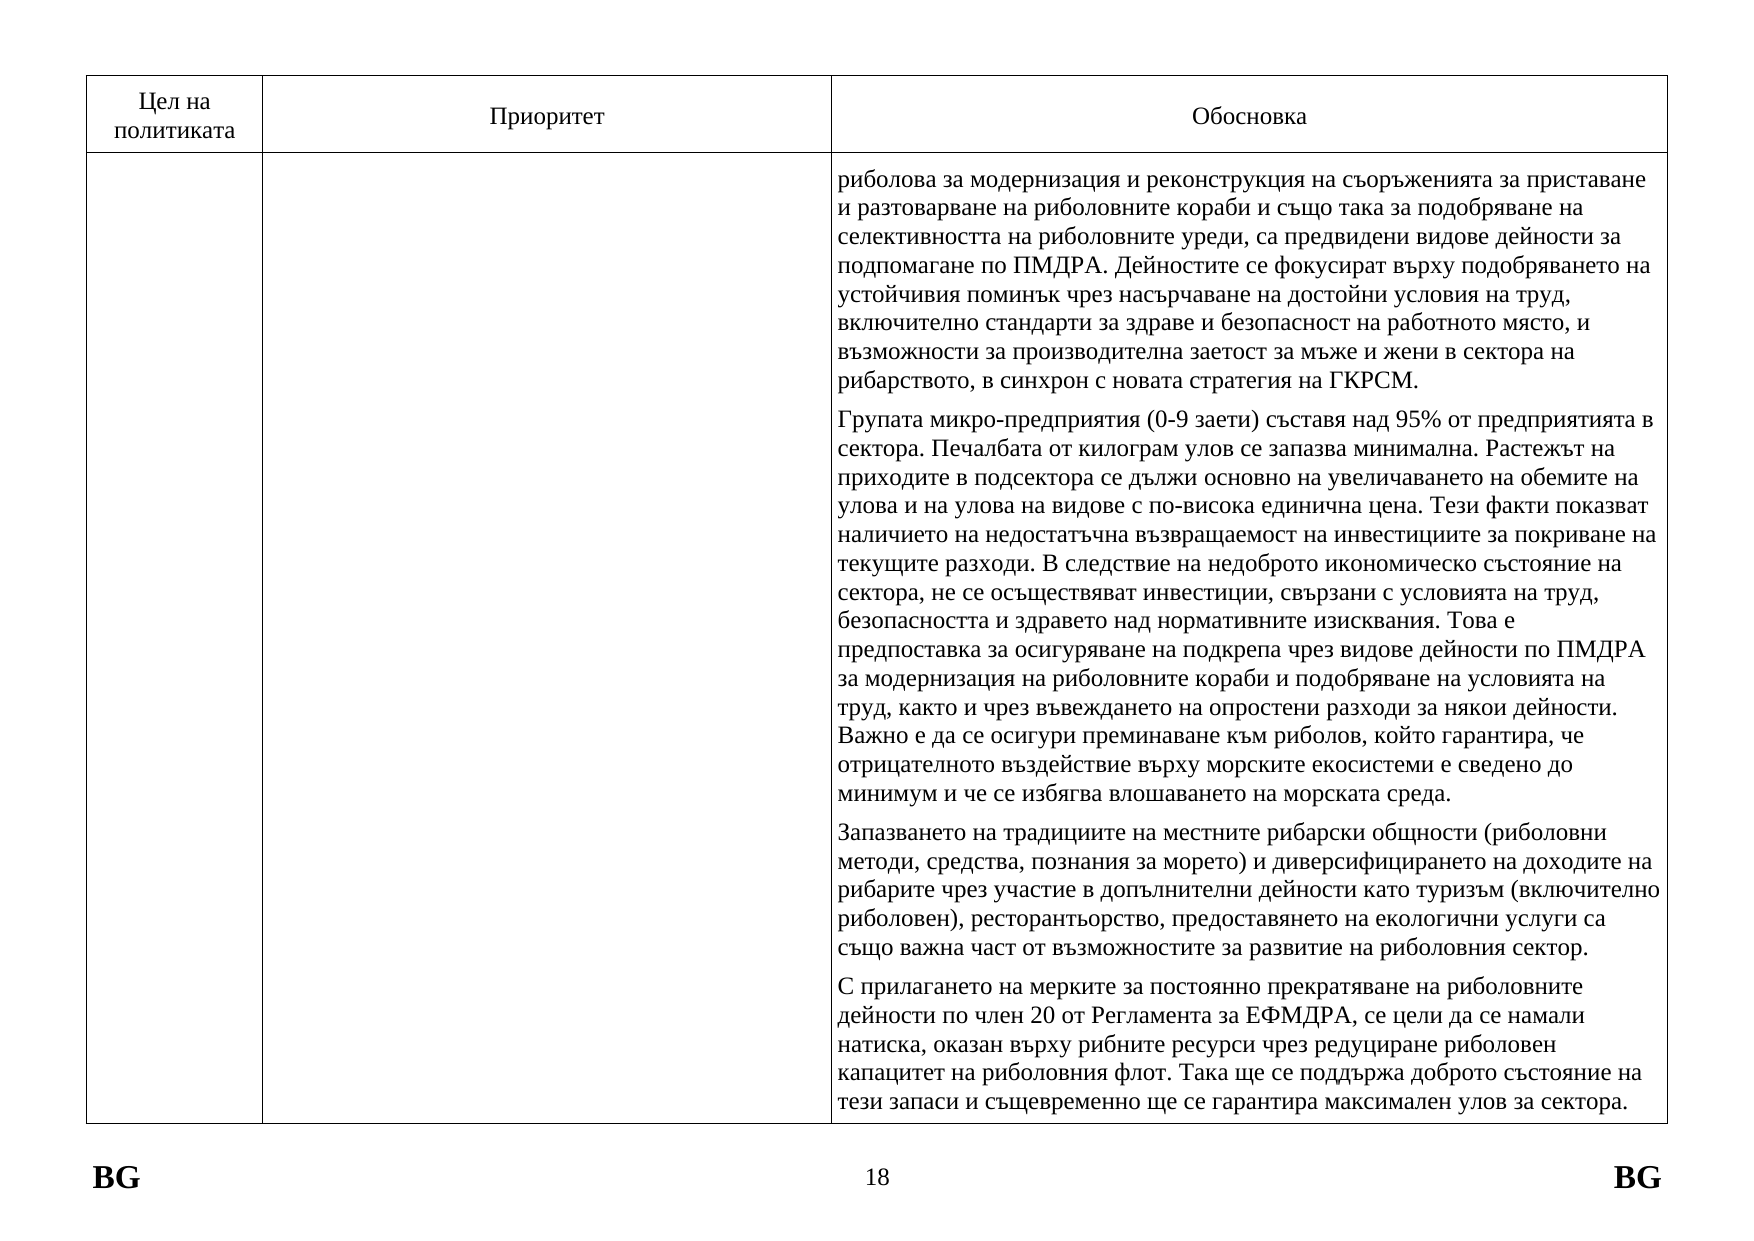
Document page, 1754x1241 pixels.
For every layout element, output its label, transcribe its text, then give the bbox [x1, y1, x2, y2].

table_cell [87, 153, 262, 1123]
table_header [notranslate]Приоритет[/notranslate] [263, 76, 831, 152]
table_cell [832, 153, 1667, 1123]
table_header [notranslate]Обосновка[/notranslate] [832, 76, 1667, 152]
table_header [notranslate]Цел на политиката[/notranslate] [87, 76, 262, 152]
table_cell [263, 153, 831, 1123]
